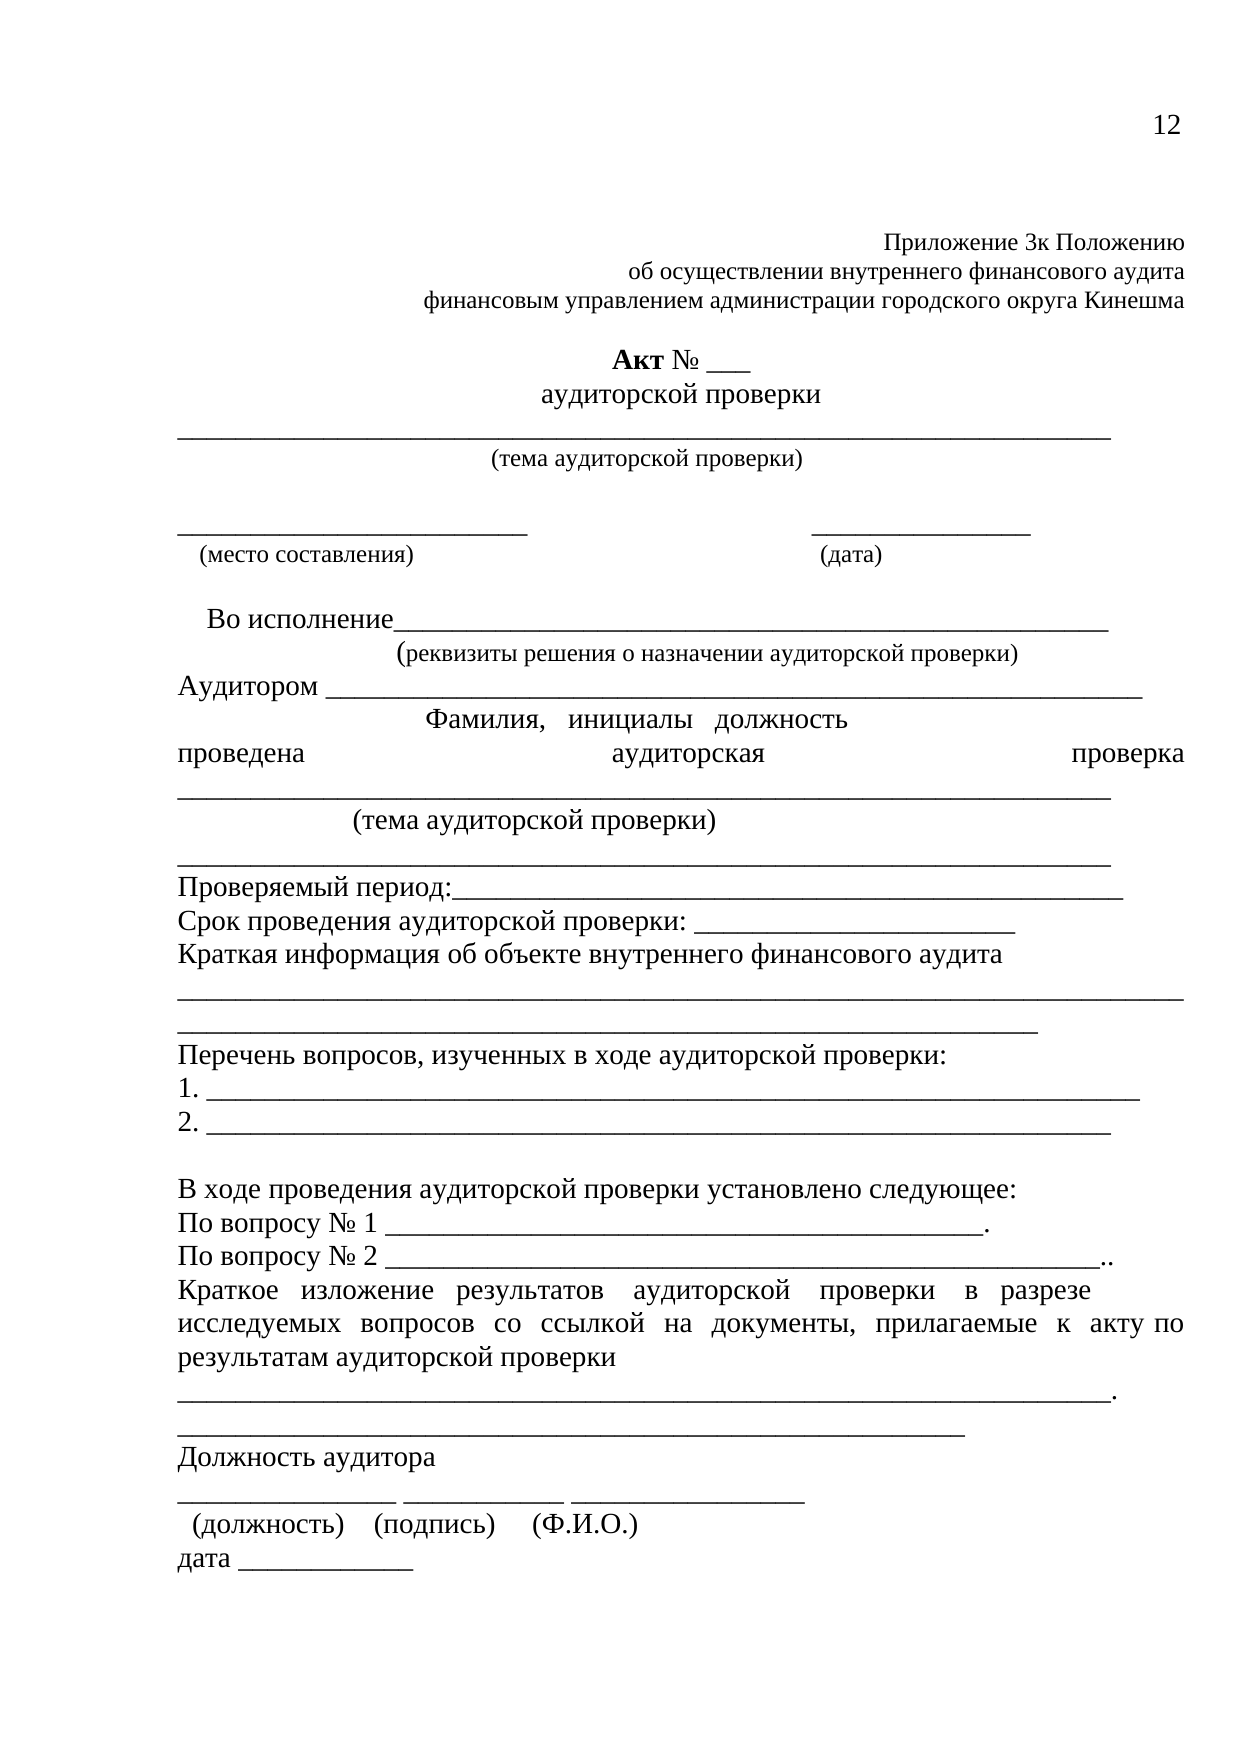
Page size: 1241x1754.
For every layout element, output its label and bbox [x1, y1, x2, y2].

table_header [166, 141, 1196, 1607]
